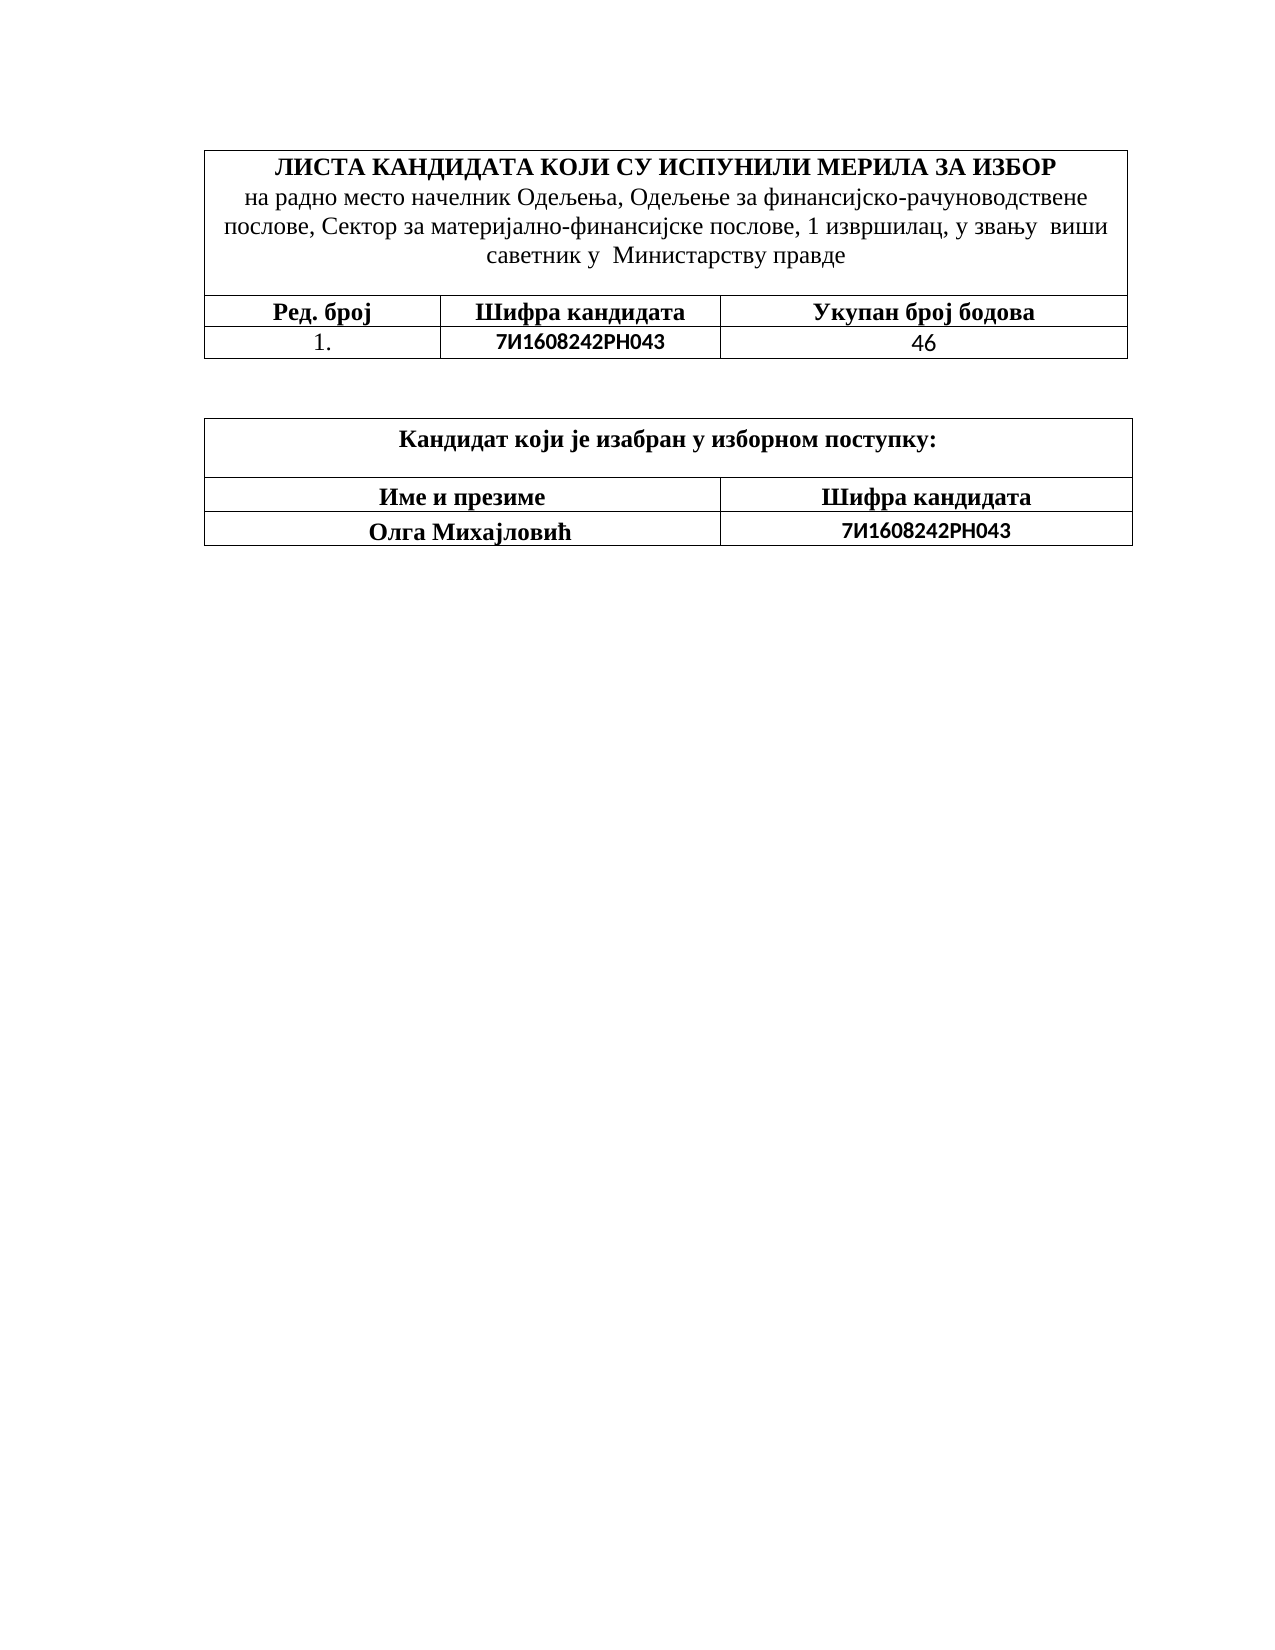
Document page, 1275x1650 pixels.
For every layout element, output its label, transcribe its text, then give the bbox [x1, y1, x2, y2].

table_header Кандидат који је изабран у изборном поступку: [205, 419, 1132, 477]
table_cell 7И1608242РH043 [721, 512, 1132, 545]
table_cell 46 [721, 327, 1127, 358]
table_cell Име и презиме [205, 478, 720, 511]
table_cell 7И1608242РH043 [441, 327, 720, 358]
table_cell Шифра кандидата [441, 296, 720, 326]
table_cell 1. [205, 327, 440, 358]
table_cell Укупан број бодова [721, 296, 1127, 326]
table_cell Олга Михајловић [205, 512, 720, 545]
table_cell Ред. број [205, 296, 440, 326]
table_header ЛИСТА КАНДИДАТА КОЈИ СУ ИСПУНИЛИ МЕРИЛА ЗА ИЗБОР на радно место начелник Одељења, Одељење за финансијско-рачуноводствене послове, Сектор за материјално-финансијске послове, 1 извршилац, у звању виши саветник у Министарству правде [205, 151, 1127, 295]
table_cell Шифра кандидата [721, 478, 1132, 511]
